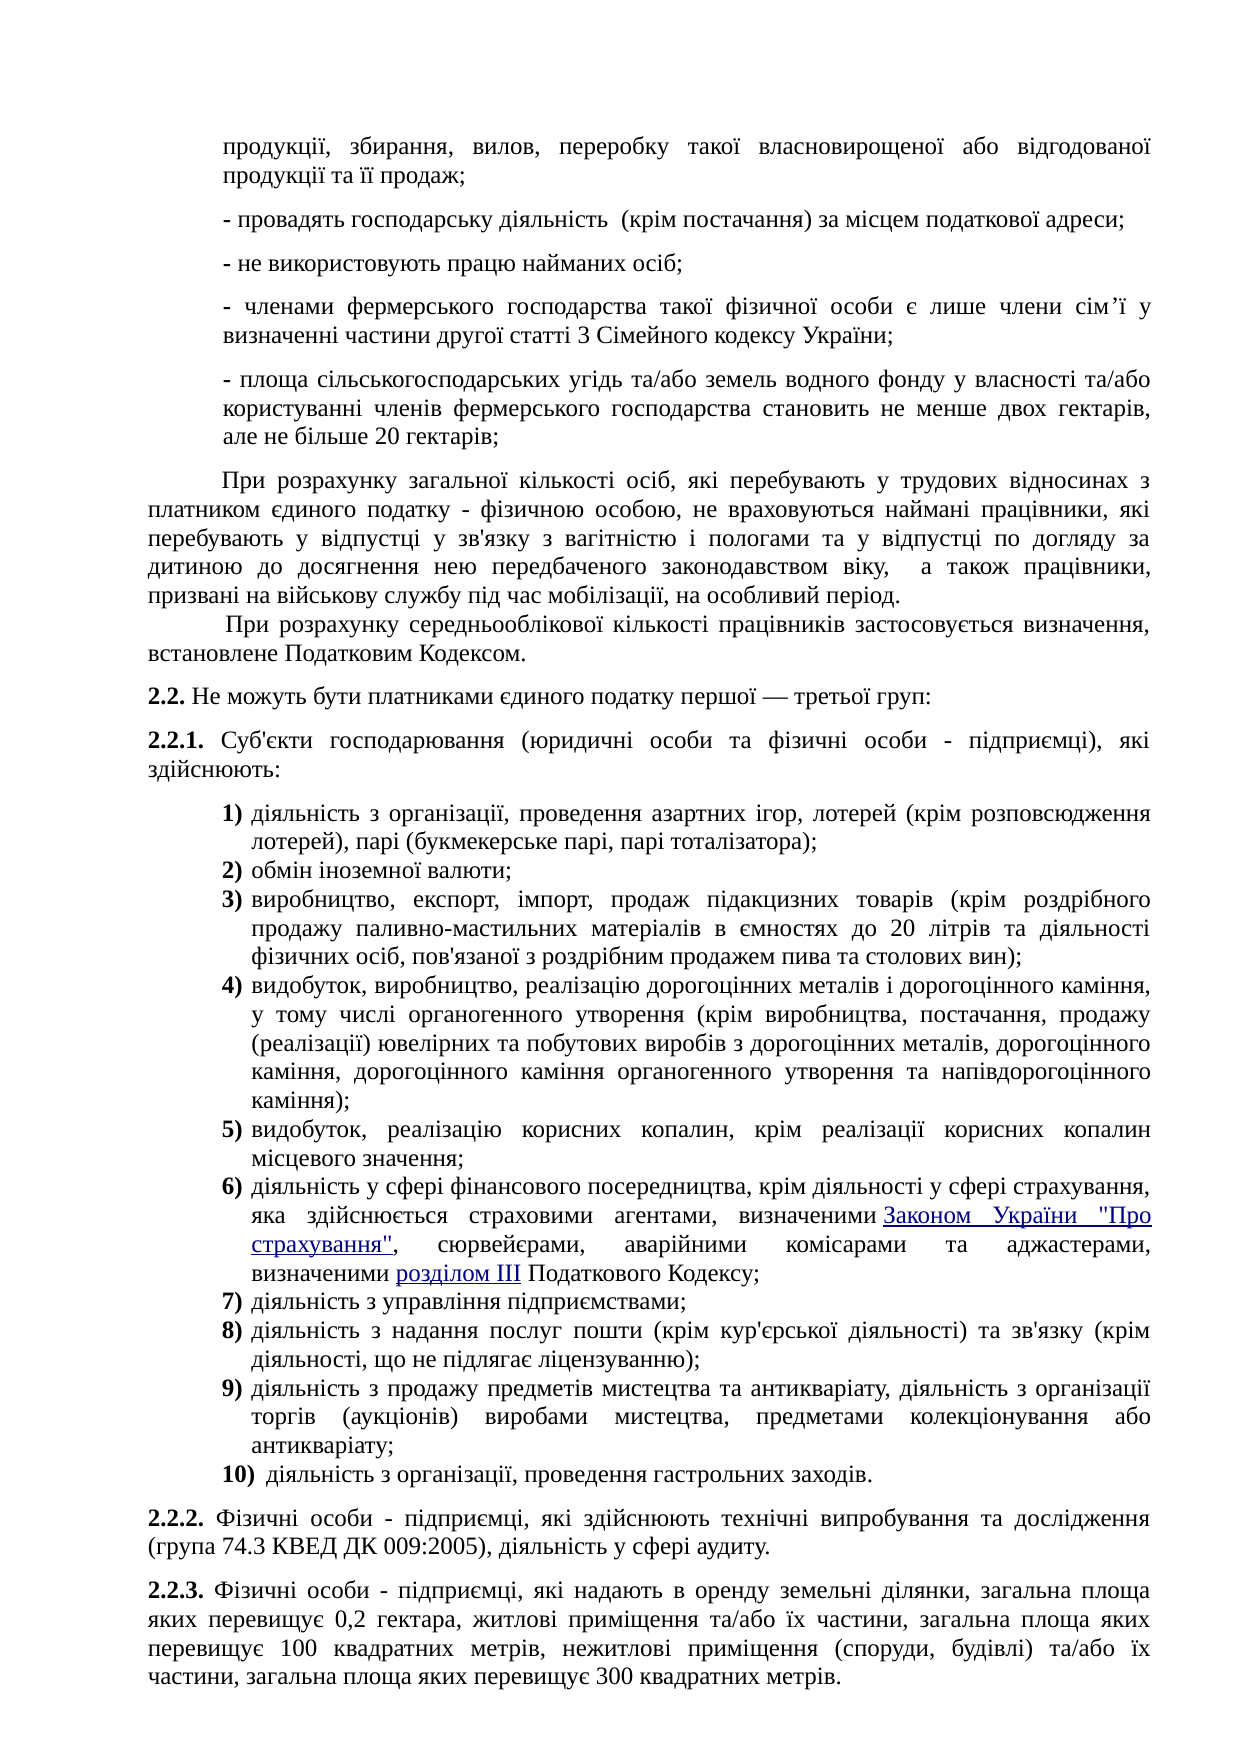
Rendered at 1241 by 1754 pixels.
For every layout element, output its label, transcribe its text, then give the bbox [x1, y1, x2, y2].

text - провадять господарську діяльність (крім постачання) за місцем податкової адреси; [223, 204, 1152, 233]
list виробництво, експорт, імпорт, продаж підакцизних товарів (крім роздрібного продажу паливно-мастильних матеріалів в ємностях до та діяльності фізичних осіб, пов'язаної з роздрібним продажем пива та столових вин); [222, 884, 1152, 970]
text 2.2.2. Фізичні особи - підприємці, які здійснюють технічні випробування та дослідження (група 74.3 КВЕД ДК 009:2005), діяльність у сфері аудиту. [148, 1503, 1152, 1560]
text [223, 131, 1152, 189]
text 2.2.1. Суб'єкти господарювання (юридичні особи та фізичні особи - підприємці), які здійснюють: [148, 725, 1152, 783]
list обмін іноземної валюти; [222, 855, 1152, 884]
list діяльність з організації, проведення азартних ігор, лотерей (крім розповсюдження лотерей), парі (букмекерське парі, парі тоталізатора); [222, 798, 1152, 855]
list видобуток, виробництво, реалізацію дорогоцінних металів і дорогоцінного каміння, у тому числі органогенного утворення (крім виробництва, постачання, продажу (реалізації) ювелірних та побутових виробів з дорогоцінних металів, дорогоцінного каміння, дорогоцінного каміння органогенного утворення та напівдорогоцінного каміння); [222, 970, 1152, 1114]
list діяльність з надання послуг пошти (крім кур'єрської діяльності) та зв'язку (крім діяльності, що не підлягає ліцензуванню); [222, 1315, 1152, 1373]
text При розрахунку загальної кількості осіб, які перебувають у трудових відносинах з платником єдиного податку - фізичною особою, не враховуються наймані працівники, які перебувають у відпустці у зв'язку з вагітністю і пологами та у відпустці по догляду за дитиною до досягнення нею передбаченого законодавством віку, а також працівники, призвані на військову службу під час мобілізації, на особливий період. [148, 465, 1152, 609]
list діяльність з організації, проведення гастрольних заходів. [222, 1459, 1152, 1488]
text При розрахунку середньооблікової кількості працівників застосовується визначення, встановлене Податковим Кодексом. [148, 609, 1152, 666]
text 2.2.3. Фізичні особи - підприємці, які надають в оренду земельні ділянки, загальна площа яких перевищує 0,2 гектара, житлові приміщення та/або їх частини, загальна площа яких перевищує 100 квадратних метрів, нежитлові приміщення (споруди, будівлі) та/або їх частини, загальна площа яких перевищує 300 квадратних метрів. [148, 1575, 1152, 1690]
text - площа сільськогосподарських угідь та/або земель водного фонду у власності та/або користуванні членів фермерського господарства становить не менше двох гектарів, але не більше ; [223, 364, 1152, 450]
text 2.2. Не можуть бути платниками єдиного податку першої — третьої груп: [148, 681, 1152, 710]
list діяльність з продажу предметів мистецтва та антикваріату, діяльність з організації торгів (аукціонів) виробами мистецтва, предметами колекціонування або антикваріату; [222, 1373, 1152, 1459]
list видобуток, реалізацію корисних копалин, крім реалізації корисних копалин місцевого значення; [222, 1114, 1152, 1171]
text - членами фермерського господарства такої фізичної особи є лише члени сім’ї у визначенні частини другої статті 3 Сімейного кодексу України; [223, 291, 1152, 349]
list діяльність у сфері фінансового посередництва, крім діяльності у сфері страхування, яка здійснюється страховими агентами, визначеними Законом України "Про страхування", сюрвейєрами, аварійними комісарами та аджастерами, визначеними розділом III Податкового Кодексу; [222, 1171, 1152, 1286]
text - не використовують працю найманих осіб; [223, 248, 1152, 276]
list діяльність з управління підприємствами; [222, 1286, 1152, 1315]
